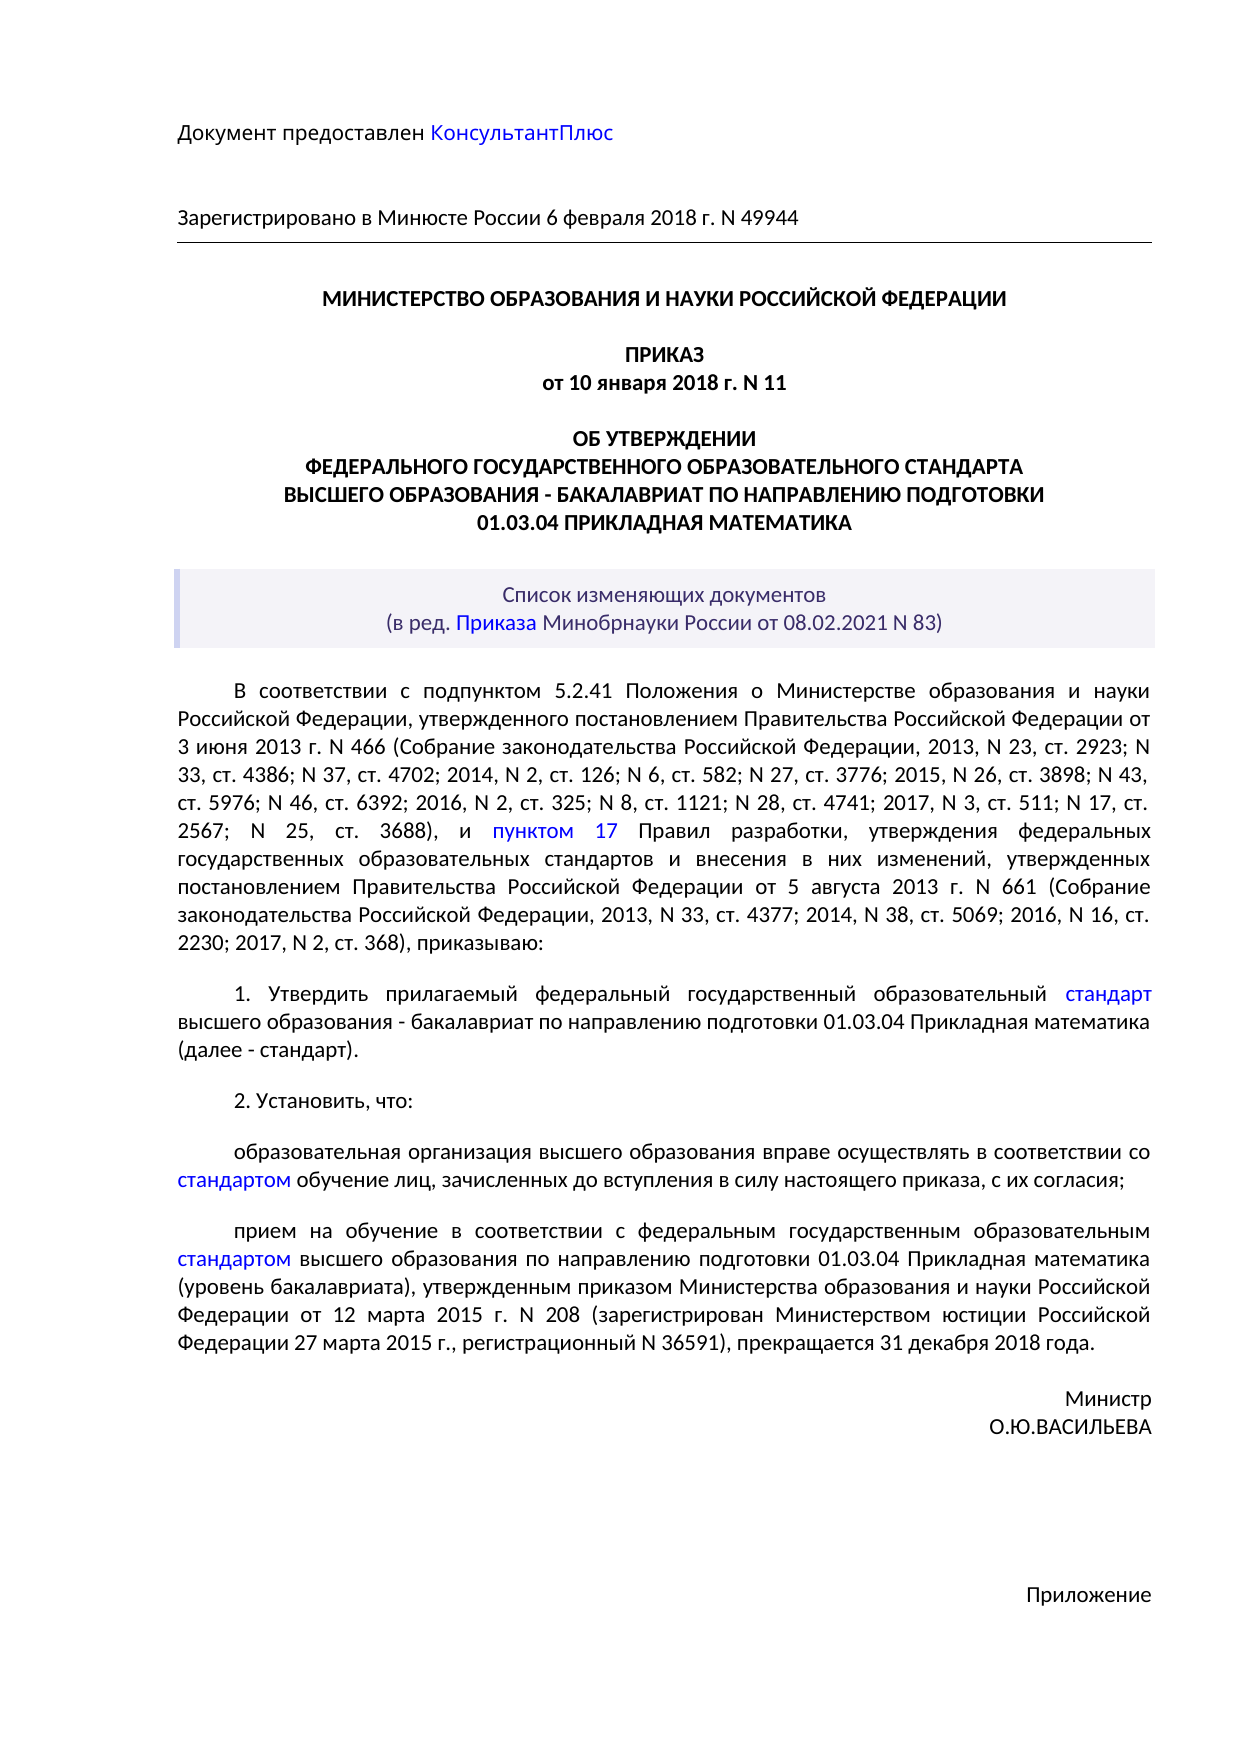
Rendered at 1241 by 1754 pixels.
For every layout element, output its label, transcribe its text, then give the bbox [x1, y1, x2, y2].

text прием на обучение в соответствии с федеральным государственным образовательным стандартом высшего образования по направлению подготовки 01.03.04 Прикладная математика (уровень бакалавриата), утвержденным приказом Министерства образования и науки Российской Федерации от 12 марта 2015 г. N 208 (зарегистрирован Министерством юстиции Российской Федерации 27 марта 2015 г., регистрационный N 36591), прекращается 31 декабря 2018 года. [177, 1216, 1152, 1356]
text 2. Установить, что: [177, 1086, 1152, 1114]
title МИНИСТЕРСТВО ОБРАЗОВАНИЯ И НАУКИ РОССИЙСКОЙ ФЕДЕРАЦИИ [177, 284, 1152, 312]
title Документ предоставлен КонсультантПлюс [177, 118, 1152, 175]
title 01.03.04 ПРИКЛАДНАЯ МАТЕМАТИКА [177, 508, 1152, 536]
text О.Ю.ВАСИЛЬЕВА [177, 1412, 1152, 1440]
text образовательная организация высшего образования вправе осуществлять в соответствии со стандартом обучение лиц, зачисленных до вступления в силу настоящего приказа, с их согласия; [177, 1137, 1152, 1193]
table_header Список изменяющих документов (в ред. Приказа Минобрнауки России от 08.02.2021 N 83) [180, 569, 1149, 648]
text Приложение [177, 1580, 1152, 1608]
title от 10 января 2018 г. N 11 [177, 368, 1152, 396]
text В соответствии с подпунктом 5.2.41 Положения о Министерстве образования и науки Российской Федерации, утвержденного постановлением Правительства Российской Федерации от 3 июня 2013 г. N 466 (Собрание законодательства Российской Федерации, 2013, N 23, ст. 2923; N 33, ст. 4386; N 37, ст. 4702; 2014, N 2, ст. 126; N 6, ст. 582; N 27, ст. 3776; 2015, N 26, ст. 3898; N 43, ст. 5976; N 46, ст. 6392; 2016, N 2, ст. 325; N 8, ст. 1121; N 28, ст. 4741; 2017, N 3, ст. 511; N 17, ст. 2567; N 25, ст. 3688), и пунктом 17 Правил разработки, утверждения федеральных государственных образовательных стандартов и внесения в них изменений, утвержденных постановлением Правительства Российской Федерации от 5 августа 2013 г. N 661 (Собрание законодательства Российской Федерации, 2013, N 33, ст. 4377; 2014, N 38, ст. 5069; 2016, N 16, ст. 2230; 2017, N 2, ст. 368), приказываю: [177, 676, 1152, 956]
title ВЫСШЕГО ОБРАЗОВАНИЯ - БАКАЛАВРИАТ ПО НАПРАВЛЕНИЮ ПОДГОТОВКИ [177, 480, 1152, 508]
text Зарегистрировано в Минюсте России 6 февраля 2018 г. N 49944 [177, 203, 1152, 231]
title ФЕДЕРАЛЬНОГО ГОСУДАРСТВЕННОГО ОБРАЗОВАТЕЛЬНОГО СТАНДАРТА [177, 452, 1152, 480]
title ПРИКАЗ [177, 340, 1152, 368]
title ОБ УТВЕРЖДЕНИИ [177, 424, 1152, 452]
text Министр [177, 1384, 1152, 1412]
text 1. Утвердить прилагаемый федеральный государственный образовательный стандарт высшего образования - бакалавриат по направлению подготовки 01.03.04 Прикладная математика (далее - стандарт). [177, 979, 1152, 1063]
